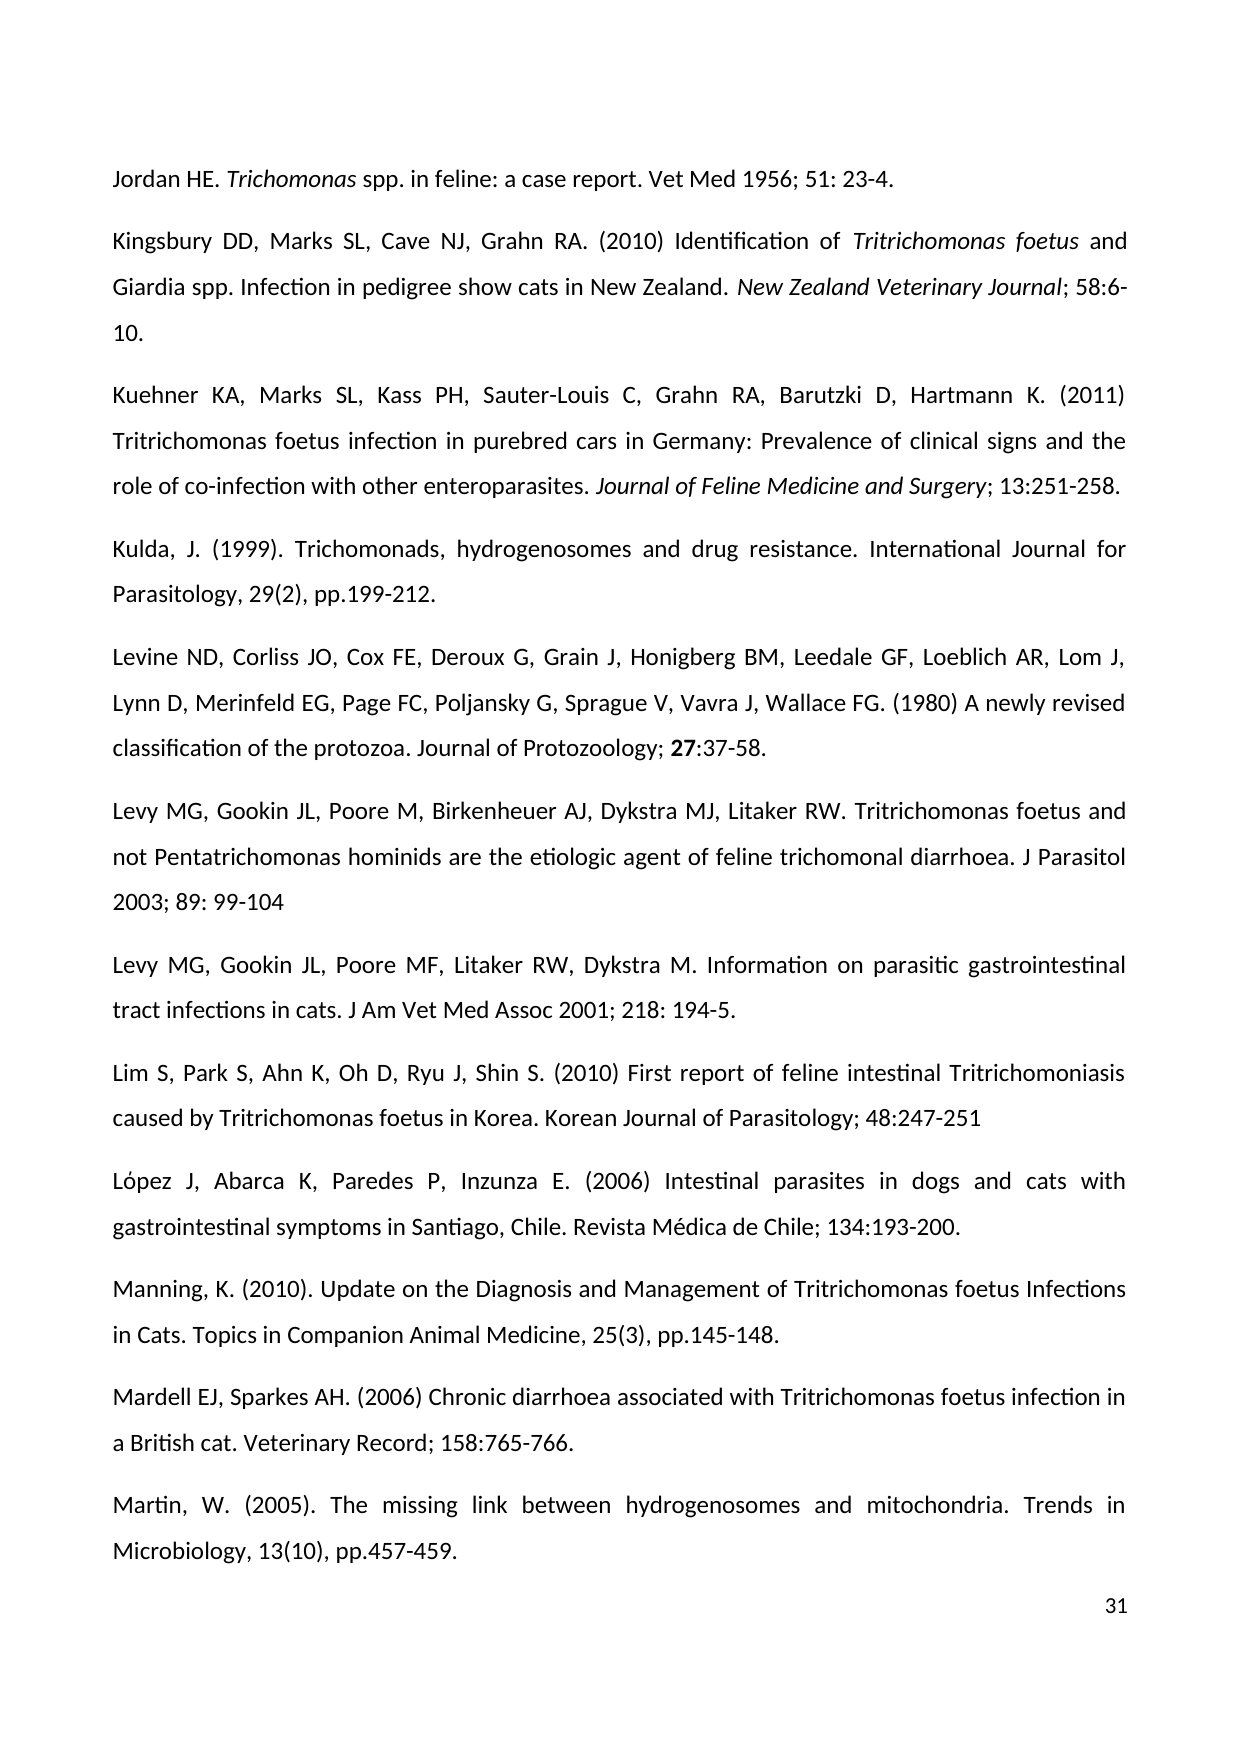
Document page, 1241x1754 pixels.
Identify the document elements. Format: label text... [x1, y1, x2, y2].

text Manning, K. (2010). Update on the Diagnosis and Management of Tritrichomonas foetus Infections in Cats. Topics in Companion Animal Medicine, 25(3), pp.145-148. [112, 1273, 1128, 1349]
text Levine ND, Corliss JO, Cox FE, Deroux G, Grain J, Honigberg BM, Leedale GF, Loeblich AR, Lom J, Lynn D, Merinfeld EG, Page FC, Poljansky G, Sprague V, Vavra J, Wallace FG. (1980) A newly revised classification of the protozoa. Journal of Protozoology; 27:37-58. [112, 641, 1128, 763]
text Kingsbury DD, Marks SL, Cave NJ, Grahn RA. (2010) Identification of Tritrichomonas foetus and Giardia spp. Infection in pedigree show cats in New Zealand. New Zealand Veterinary Journal; 58:6-10. [112, 225, 1128, 347]
text Martin, W. (2005). The missing link between hydrogenosomes and mitochondria. Trends in Microbiology, 13(10), pp.457-459. [112, 1489, 1128, 1566]
text Lim S, Park S, Ahn K, Oh D, Ryu J, Shin S. (2010) First report of feline intestinal Tritrichomoniasis caused by Tritrichomonas foetus in Korea. Korean Journal of Parasitology; 48:247-251 [112, 1057, 1128, 1133]
text Levy MG, Gookin JL, Poore MF, Litaker RW, Dykstra M. Information on parasitic gastrointestinal tract infections in cats. J Am Vet Med Assoc 2001; 218: 194-5. [112, 949, 1128, 1025]
text Kulda, J. (1999). Trichomonads, hydrogenosomes and drug resistance. International Journal for Parasitology, 29(2), pp.199-212. [112, 533, 1128, 609]
text Kuehner KA, Marks SL, Kass PH, Sauter-Louis C, Grahn RA, Barutzki D, Hartmann K. (2011) Tritrichomonas foetus infection in purebred cars in Germany: Prevalence of clinical signs and the role of co-infection with other enteroparasites. Journal of Feline Medicine and Surgery; 13:251-258. [112, 379, 1128, 501]
text Levy MG, Gookin JL, Poore M, Birkenheuer AJ, Dykstra MJ, Litaker RW. Tritrichomonas foetus and not Pentatrichomonas hominids are the etiologic agent of feline trichomonal diarrhoea. J Parasitol 2003; 89: 99-104 [112, 795, 1128, 917]
text Lόpez J, Abarca K, Paredes P, Inzunza E. (2006) Intestinal parasites in dogs and cats with gastrointestinal symptoms in Santiago, Chile. Revista Médica de Chile; 134:193-200. [112, 1165, 1128, 1241]
text Jordan HE. Trichomonas spp. in feline: a case report. Vet Med 1956; 51: 23-4. [112, 163, 1128, 193]
text Mardell EJ, Sparkes AH. (2006) Chronic diarrhoea associated with Tritrichomonas foetus infection in a British cat. Veterinary Record; 158:765-766. [112, 1381, 1128, 1457]
